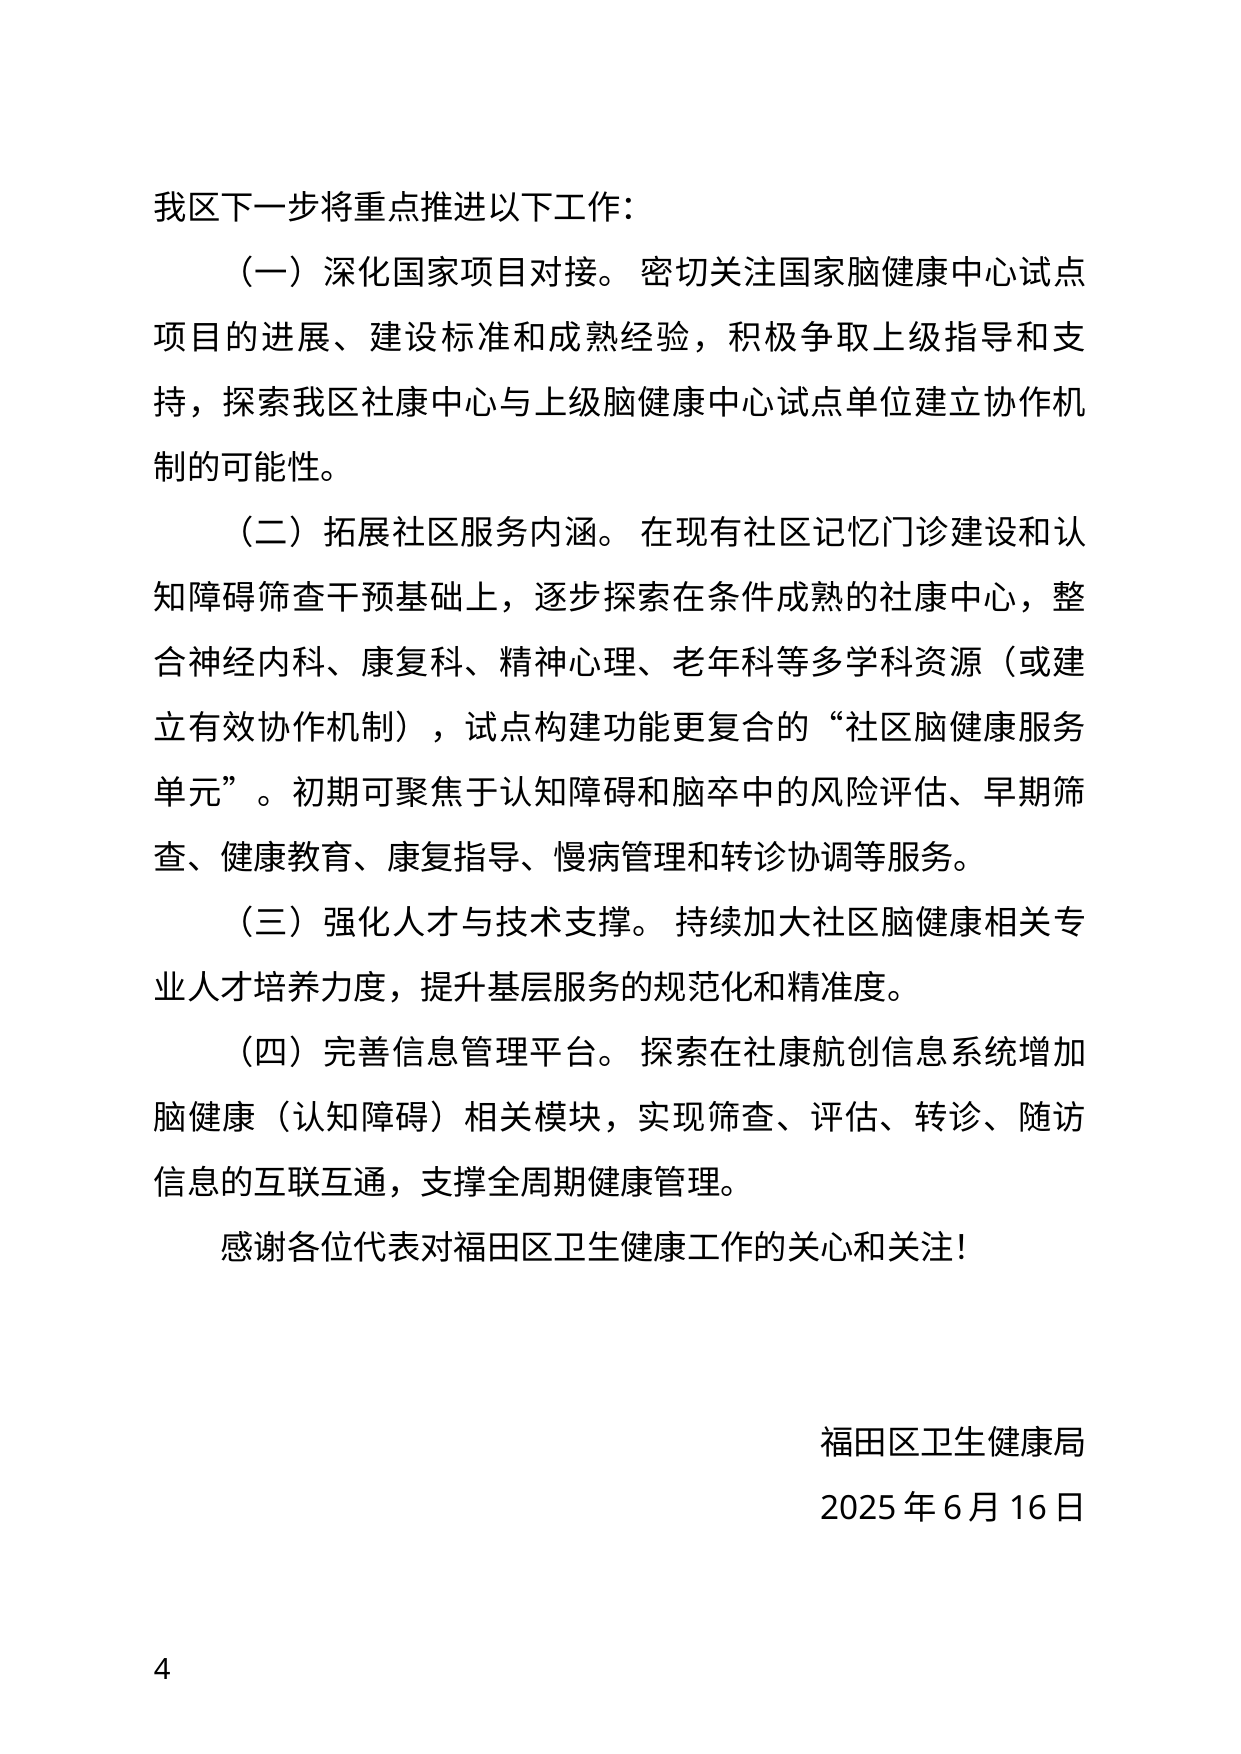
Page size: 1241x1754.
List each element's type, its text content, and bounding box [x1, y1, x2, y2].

list （一）深化国家项目对接。 密切关注国家脑健康中心试点项目的进展、建设标准和成熟经验，积极争取上级指导和支持，探索我区社康中心与上级脑健康中心试点单位建立协作机制的可能性。 [153, 237, 1087, 497]
list （三）强化人才与技术支撑。 持续加大社区脑健康相关专业人才培养力度，提升基层服务的规范化和精准度。 [153, 887, 1087, 1017]
list （四）完善信息管理平台。 探索在社康航创信息系统增加脑健康（认知障碍）相关模块，实现筛查、评估、转诊、随访信息的互联互通，支撑全周期健康管理。 [153, 1017, 1087, 1212]
text 2025年6月16日 [153, 1472, 1087, 1537]
list （二）拓展社区服务内涵。 在现有社区记忆门诊建设和认知障碍筛查干预基础上，逐步探索在条件成熟的社康中心，整合神经内科、康复科、精神心理、老年科等多学科资源（或建立有效协作机制），试点构建功能更复合的“社区脑健康服务单元”。初期可聚焦于认知障碍和脑卒中的风险评估、早期筛查、健康教育、康复指导、慢病管理和转诊协调等服务。 [153, 497, 1087, 887]
text 福田区卫生健康局 [153, 1407, 1087, 1472]
text 感谢各位代表对福田区卫生健康工作的关心和关注！ [153, 1212, 1087, 1277]
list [153, 172, 1087, 237]
